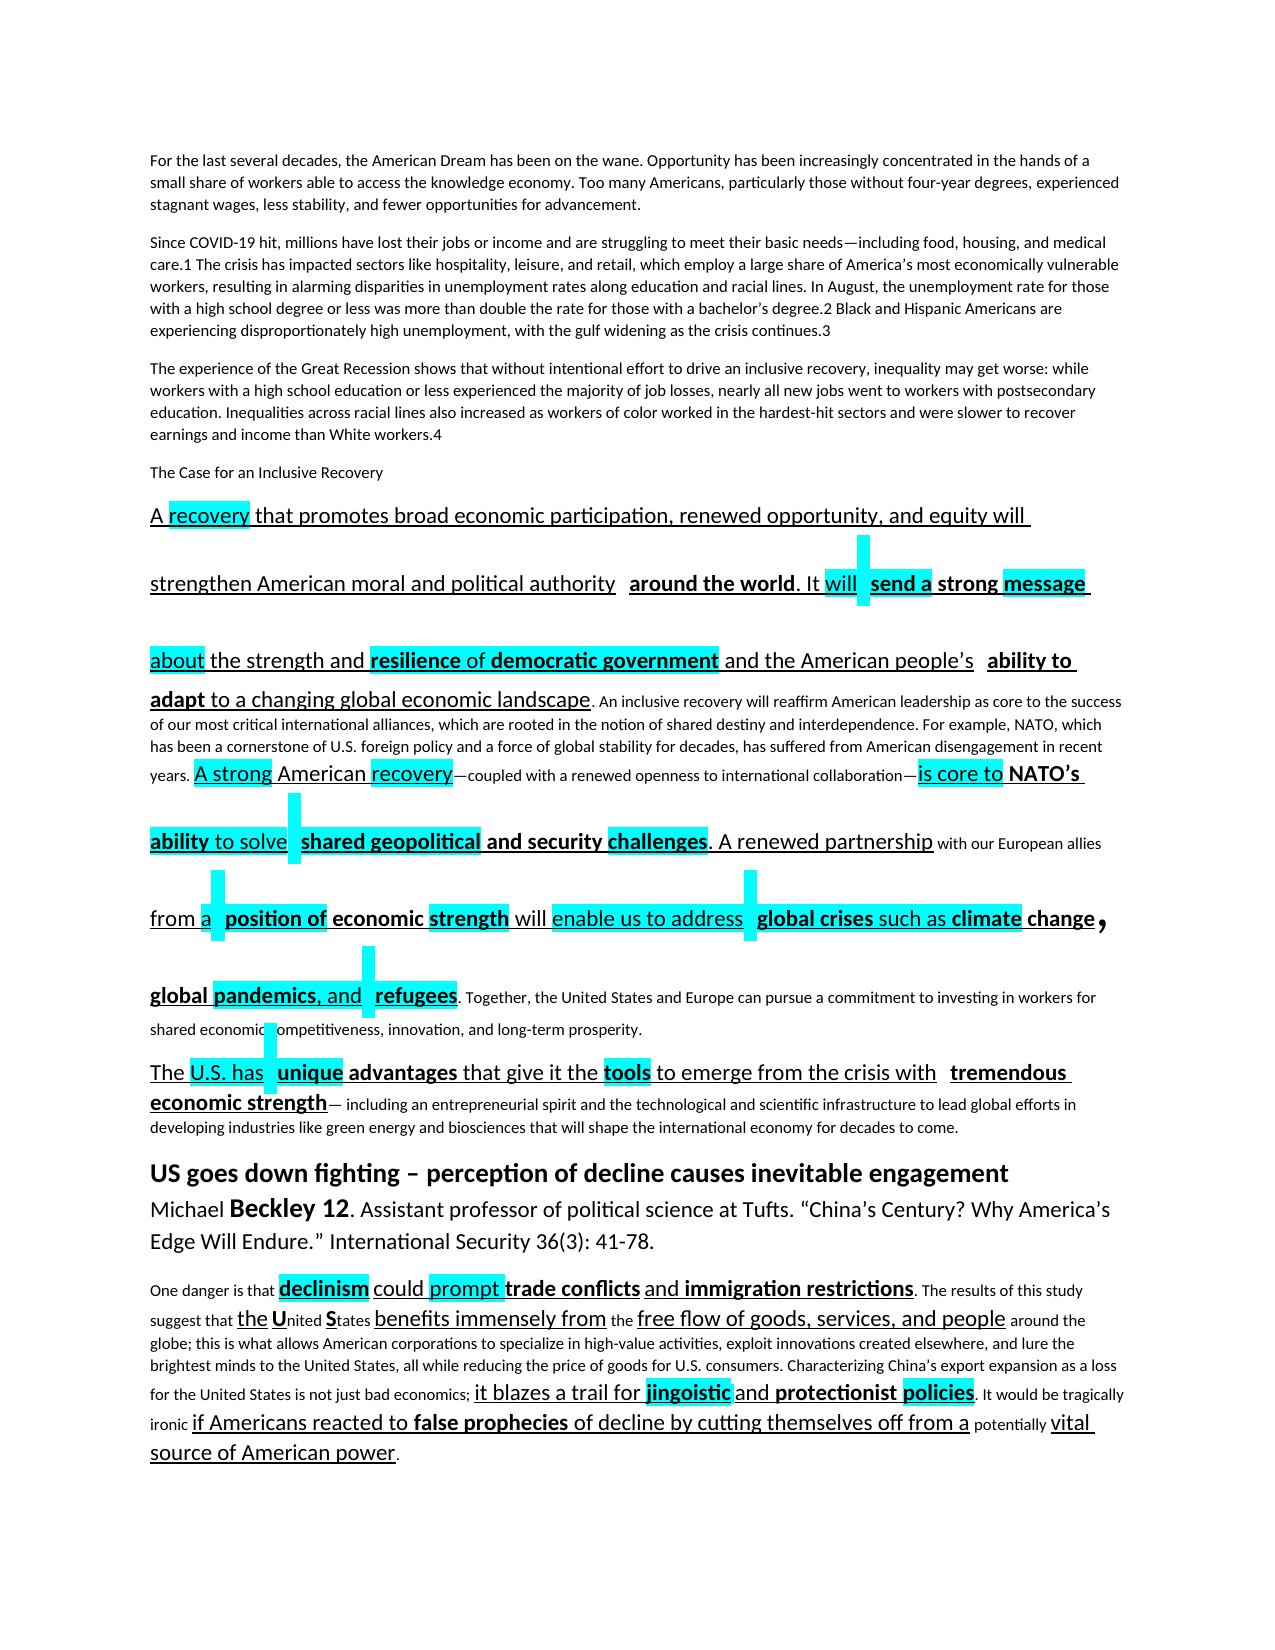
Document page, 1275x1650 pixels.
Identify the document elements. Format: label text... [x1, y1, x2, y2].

text The U.S. has unique advantages that give it the tools to emerge from the crisis with tremendous economic strength— including an entrepreneurial spirit and the technological and scientific infrastructure to lead global efforts in developing industries like green energy and biosciences that will shape the international economy for decades to come. [150, 1058, 1125, 1138]
text One danger is that declinism could prompt trade conflicts and immigration restrictions. The results of this study suggest that the United States benefits immensely from the free flow of goods, services, and people around the globe; this is what allows American corporations to specialize in high-value activities, exploit innovations created elsewhere, and lure the brightest minds to the United States, all while reducing the price of goods for U.S. consumers. Characterizing China’s export expansion as a loss for the United States is not just bad economics; it blazes a trail for jingoistic and protectionist policies. It would be tragically ironic if Americans reacted to false prophecies of decline by cutting themselves off from a potentially vital source of American power. [150, 1274, 1125, 1466]
text Since COVID-19 hit, millions have lost their jobs or income and are struggling to meet their basic needs—including food, housing, and medical care.1 The crisis has impacted sectors like hospitality, leisure, and retail, which employ a large share of America’s most economically vulnerable workers, resulting in alarming disparities in unemployment rates along education and racial lines. In August, the unemployment rate for those with a high school degree or less was more than double the rate for those with a bachelor’s degree.2 Black and Hispanic Americans are experiencing disproportionately high unemployment, with the gulf widening as the crisis continues.3 [150, 232, 1125, 340]
subtitle US goes down fighting – perception of decline causes inevitable engagement [150, 1156, 1125, 1189]
text For the last several decades, the American Dream has been on the wane. Opportunity has been increasingly concentrated in the hands of a small share of workers able to access the knowledge economy. Too many Americans, particularly those without four-year degrees, experienced stagnant wages, less stability, and fewer opportunities for advancement. [150, 150, 1125, 214]
text The experience of the Great Recession shows that without intentional effort to drive an inclusive recovery, inequality may get worse: while workers with a high school education or less experienced the majority of job losses, nearly all new jobs went to workers with postsecondary education. Inequalities across racial lines also increased as workers of color worked in the hardest-hit sectors and were slower to recover earnings and income than White workers.4 [150, 358, 1125, 444]
text The Case for an Inclusive Recovery [150, 462, 1125, 483]
text A recovery that promotes broad economic participation, renewed opportunity, and equity will strengthen American moral and political authority around the world. It will send a strong message about the strength and resilience of democratic government and the American people’s ability to adapt to a changing global economic landscape. An inclusive recovery will reaffirm American leadership as core to the success of our most critical international alliances, which are rooted in the notion of shared destiny and interdependence. For example, NATO, which has been a cornerstone of U.S. foreign policy and a force of global stability for decades, has suffered from American disengagement in recent years. A strong American recovery—coupled with a renewed openness to international collaboration—is core to NATO’s ability to solve shared geopolitical and security challenges. A renewed partnership with our European allies from a position of economic strength will enable us to address global crises such as climate change, global pandemics, and refugees. Together, the United States and Europe can pursue a commitment to investing in workers for shared economic competitiveness, innovation, and long-term prosperity. [150, 501, 1125, 1039]
text Michael Beckley 12. Assistant professor of political science at Tufts. “China’s Century? Why America’s Edge Will Endure.” International Security 36(3): 41-78. [150, 1192, 1125, 1255]
